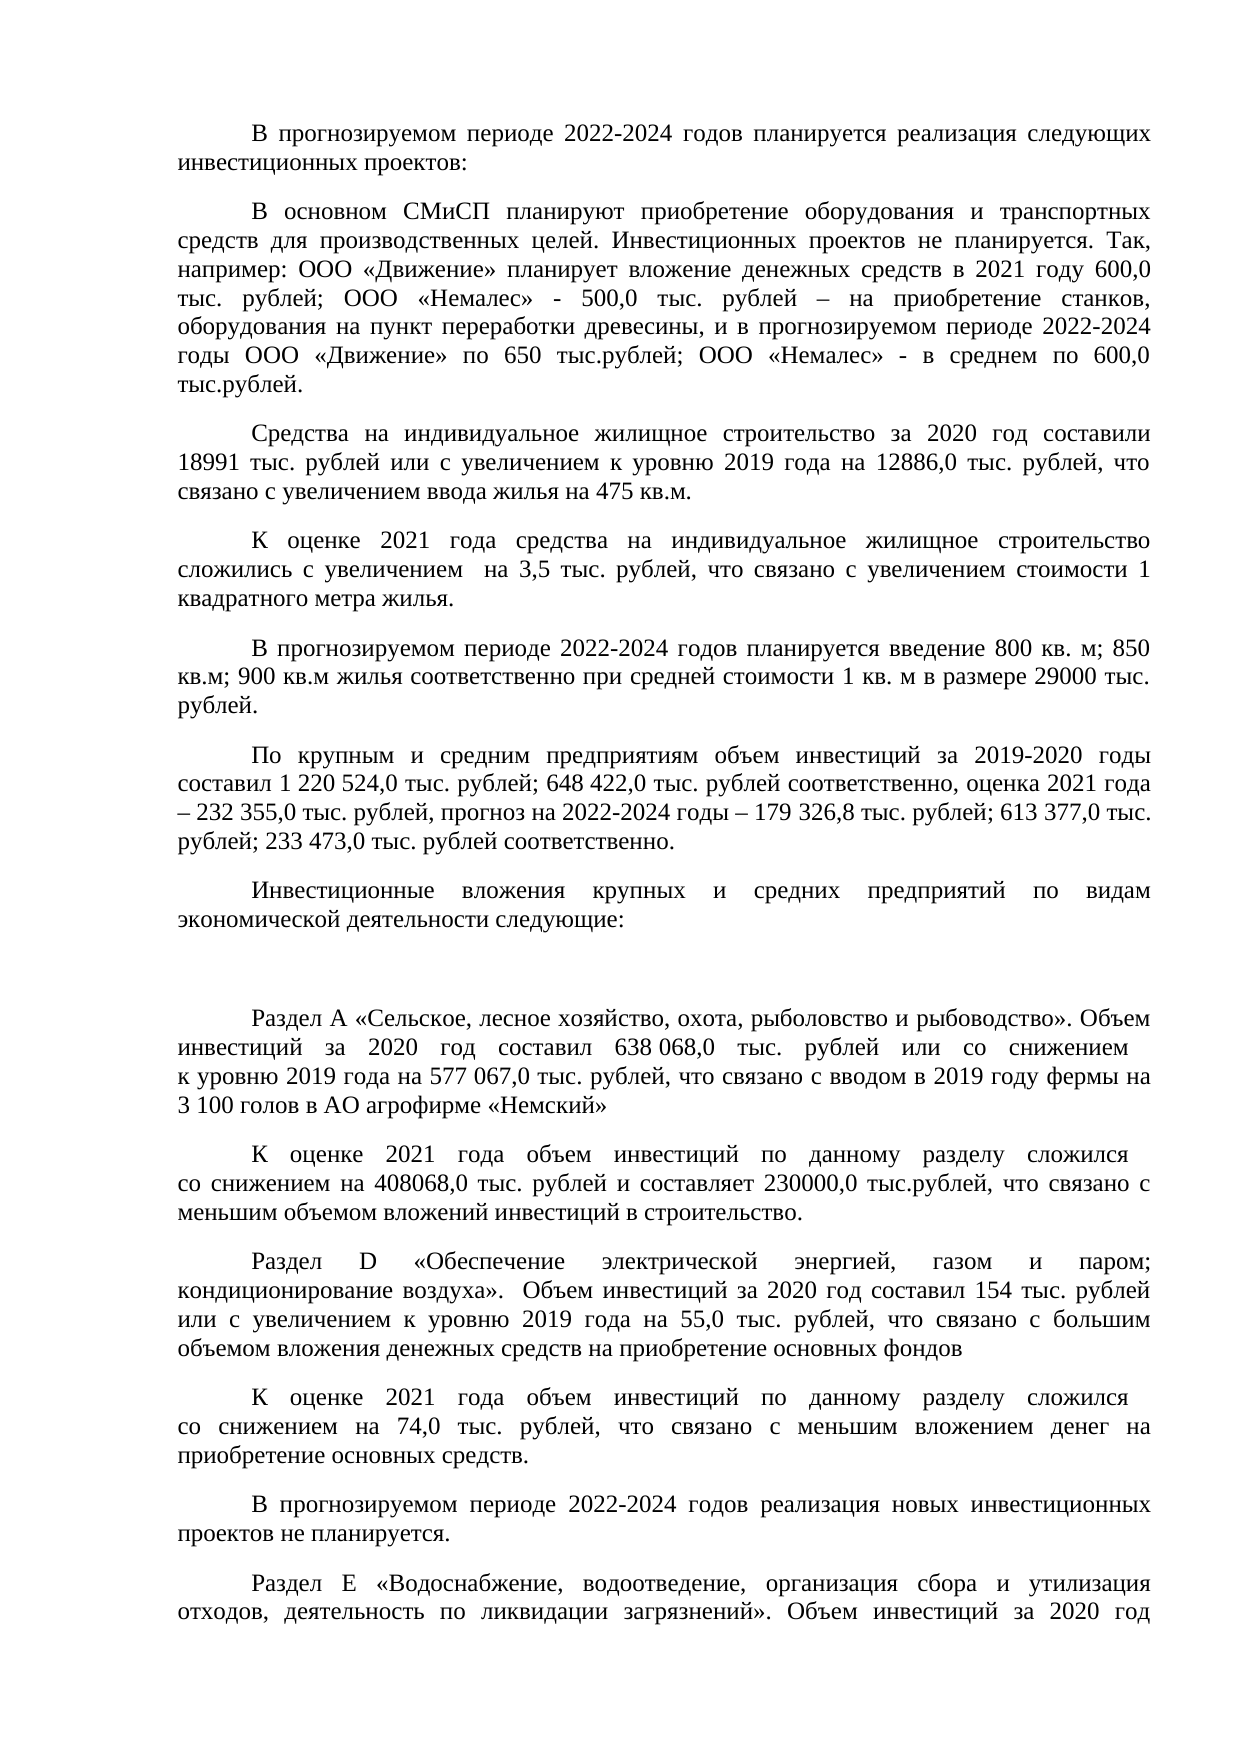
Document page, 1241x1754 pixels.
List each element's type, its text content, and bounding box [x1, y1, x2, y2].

text В прогнозируемом периоде 2022-2024 годов реализация новых инвестиционных проектов не планируется. [177, 1489, 1152, 1547]
text Раздел А «Сельское, лесное хозяйство, охота, рыболовство и рыбоводство». Объем инвестиций за 2020 год составил 638 068,0 тыс. рублей или со снижением к уровню 2019 года на 577 067,0 тыс. рублей, что связано с вводом в 2019 году фермы на 3 100 голов в АО агрофирме «Немский» [177, 1003, 1152, 1118]
text По крупным и средним предприятиям объем инвестиций за 2019-2020 годы составил 1 220 524,0 тыс. рублей; 648 422,0 тыс. рублей соответственно, оценка 2021 года – 232 355,0 тыс. рублей, прогноз на 2022-2024 годы – 179 326,8 тыс. рублей; 613 377,0 тыс. рублей; 233 473,0 тыс. рублей соответственно. [177, 740, 1152, 855]
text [177, 1568, 1152, 1625]
text Раздел D «Обеспечение электрической энергией, газом и паром; кондиционирование воздуха». Объем инвестиций за 2020 год составил 154 тыс. рублей или с увеличением к уровню 2019 года на 55,0 тыс. рублей, что связано с большим объемом вложения денежных средств на приобретение основных фондов [177, 1246, 1152, 1361]
text Средства на индивидуальное жилищное строительство за 2020 год составили 18991 тыс. рублей или с увеличением к уровню 2019 года на 12886,0 тыс. рублей, что связано с увеличением ввода жилья на 475 кв.м. [177, 418, 1152, 505]
text К оценке 2021 года объем инвестиций по данному разделу сложился со снижением на 408068,0 тыс. рублей и составляет 230000,0 тыс.рублей, что связано с меньшим объемом вложений инвестиций в строительство. [177, 1139, 1152, 1226]
text В основном СМиСП планируют приобретение оборудования и транспортных средств для производственных целей. Инвестиционных проектов не планируется. Так, например: ООО «Движение» планирует вложение денежных средств в 2021 году 600,0 тыс. рублей; ООО «Немалес» - 500,0 тыс. рублей – на приобретение станков, оборудования на пункт переработки древесины, и в прогнозируемом периоде 2022-2024 годы ООО «Движение» по 650 тыс.рублей; ООО «Немалес» - в среднем по 600,0 тыс.рублей. [177, 196, 1152, 398]
text В прогнозируемом периоде 2022-2024 годов планируется реализация следующих инвестиционных проектов: [177, 118, 1152, 176]
text Инвестиционные вложения крупных и средних предприятий по видам экономической деятельности следующие: [177, 876, 1152, 933]
text В прогнозируемом периоде 2022-2024 годов планируется введение 800 кв. м; 850 кв.м; 900 кв.м жилья соответственно при средней стоимости 1 кв. м в размере 29000 тыс. рублей. [177, 633, 1152, 719]
text К оценке 2021 года средства на индивидуальное жилищное строительство сложились с увеличением на 3,5 тыс. рублей, что связано с увеличением стоимости 1 квадратного метра жилья. [177, 526, 1152, 612]
text К оценке 2021 года объем инвестиций по данному разделу сложился со снижением на 74,0 тыс. рублей, что связано с меньшим вложением денег на приобретение основных средств. [177, 1382, 1152, 1468]
